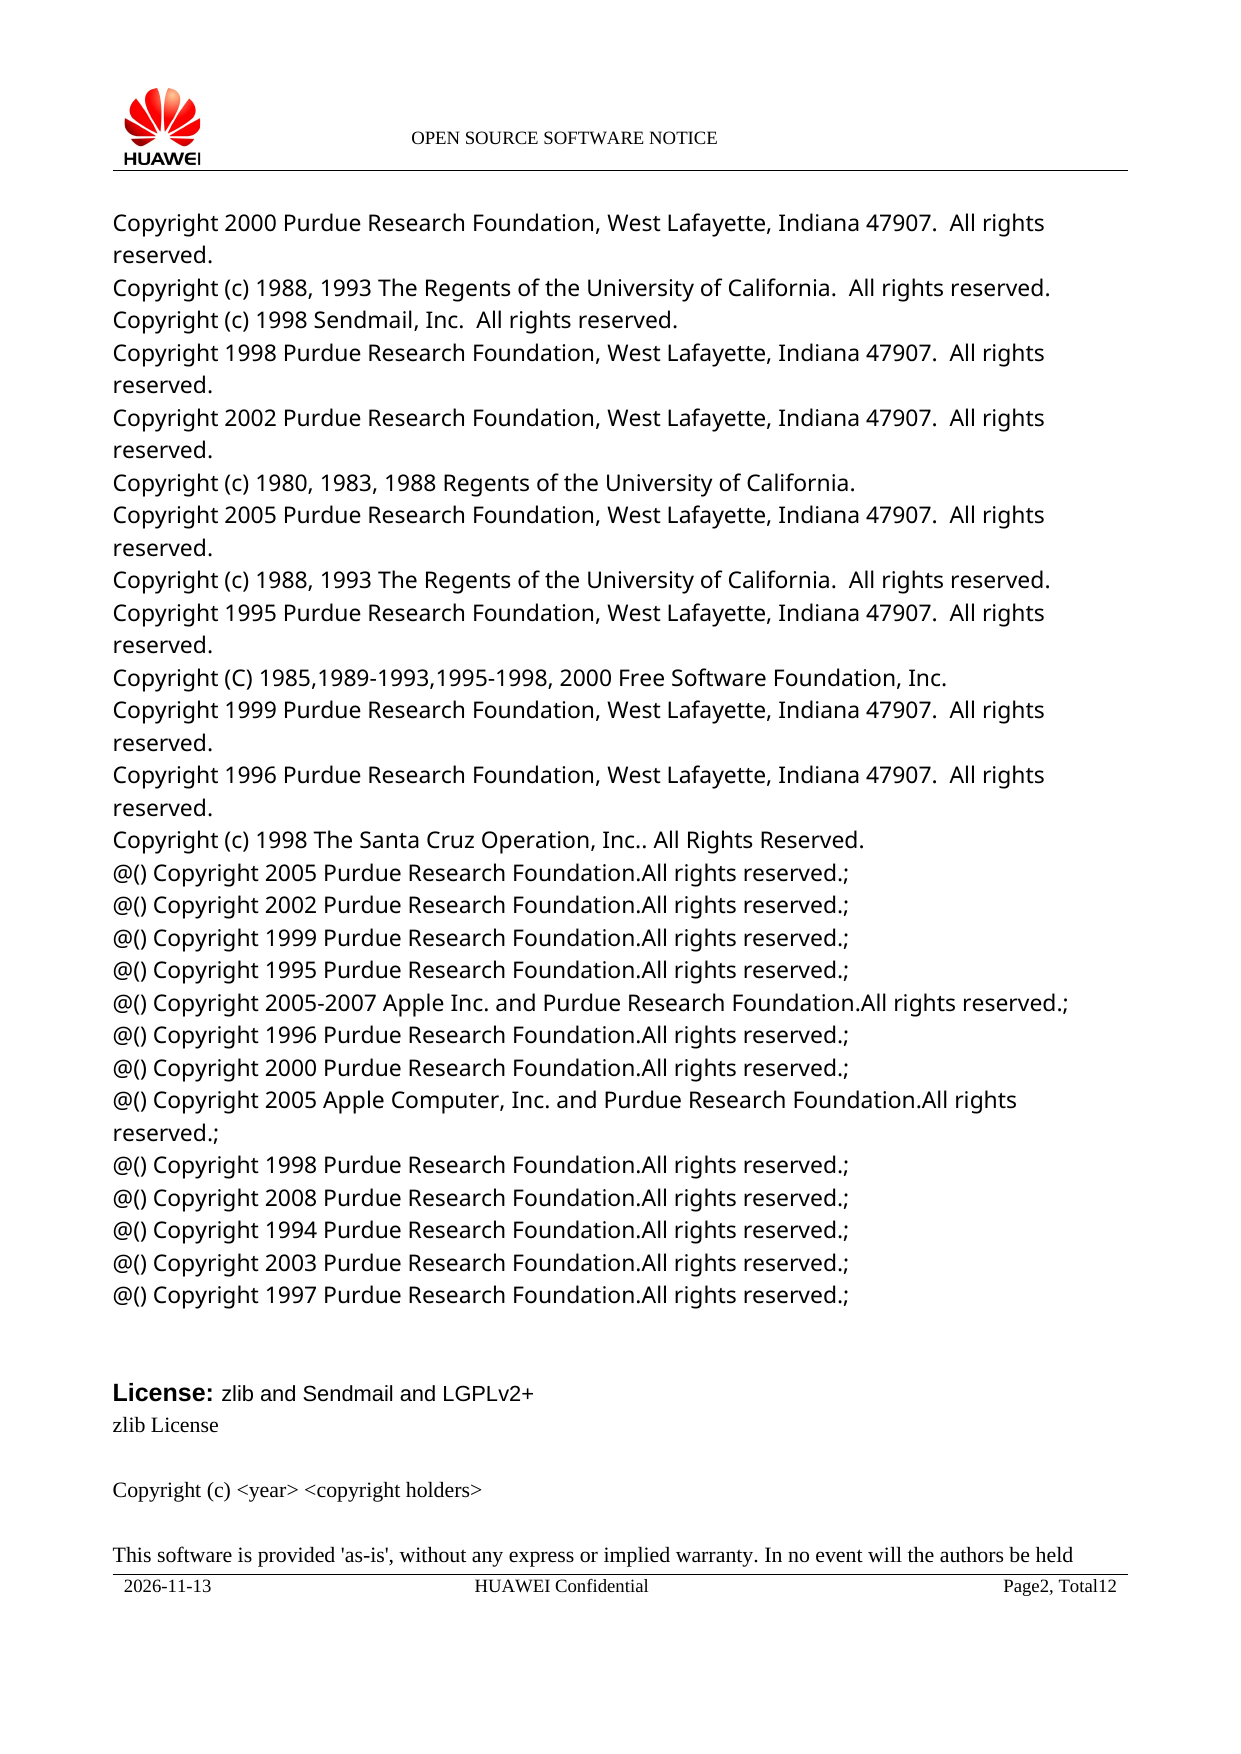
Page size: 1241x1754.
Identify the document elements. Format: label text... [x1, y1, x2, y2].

text License: zlib and Sendmail and LGPLv2+ [112, 1376, 1128, 1409]
text Copyright 1996 Purdue Research Foundation, West Lafayette, Indiana 47907. All rights reserved. Copyright (c) 1998 The Santa Cruz Operation, Inc.. All Rights Reserved. [112, 759, 1128, 856]
text @() Copyright 2005 Purdue Research Foundation.All rights reserved.; @() Copyright 2002 Purdue Research Foundation.All rights reserved.; @() Copyright 1999 Purdue Research Foundation.All rights reserved.; @() Copyright 1995 Purdue Research Foundation.All rights reserved.; @() Copyright 2005-2007 Apple Inc. and Purdue Research Foundation.All rights reserved.; @() Copyright 1996 Purdue Research Foundation.All rights reserved.; @() Copyright 2000 Purdue Research Foundation.All rights reserved.; @() Copyright 2005 Apple Computer, Inc. and Purdue Research Foundation.All rights reserved.; @() Copyright 1998 Purdue Research Foundation.All rights reserved.; @() Copyright 2008 Purdue Research Foundation.All rights reserved.; @() Copyright 1994 Purdue Research Foundation.All rights reserved.; @() Copyright 2003 Purdue Research Foundation.All rights reserved.; @() Copyright 1997 Purdue Research Foundation.All rights reserved.; [112, 856, 1128, 1376]
picture [124, 88, 201, 165]
